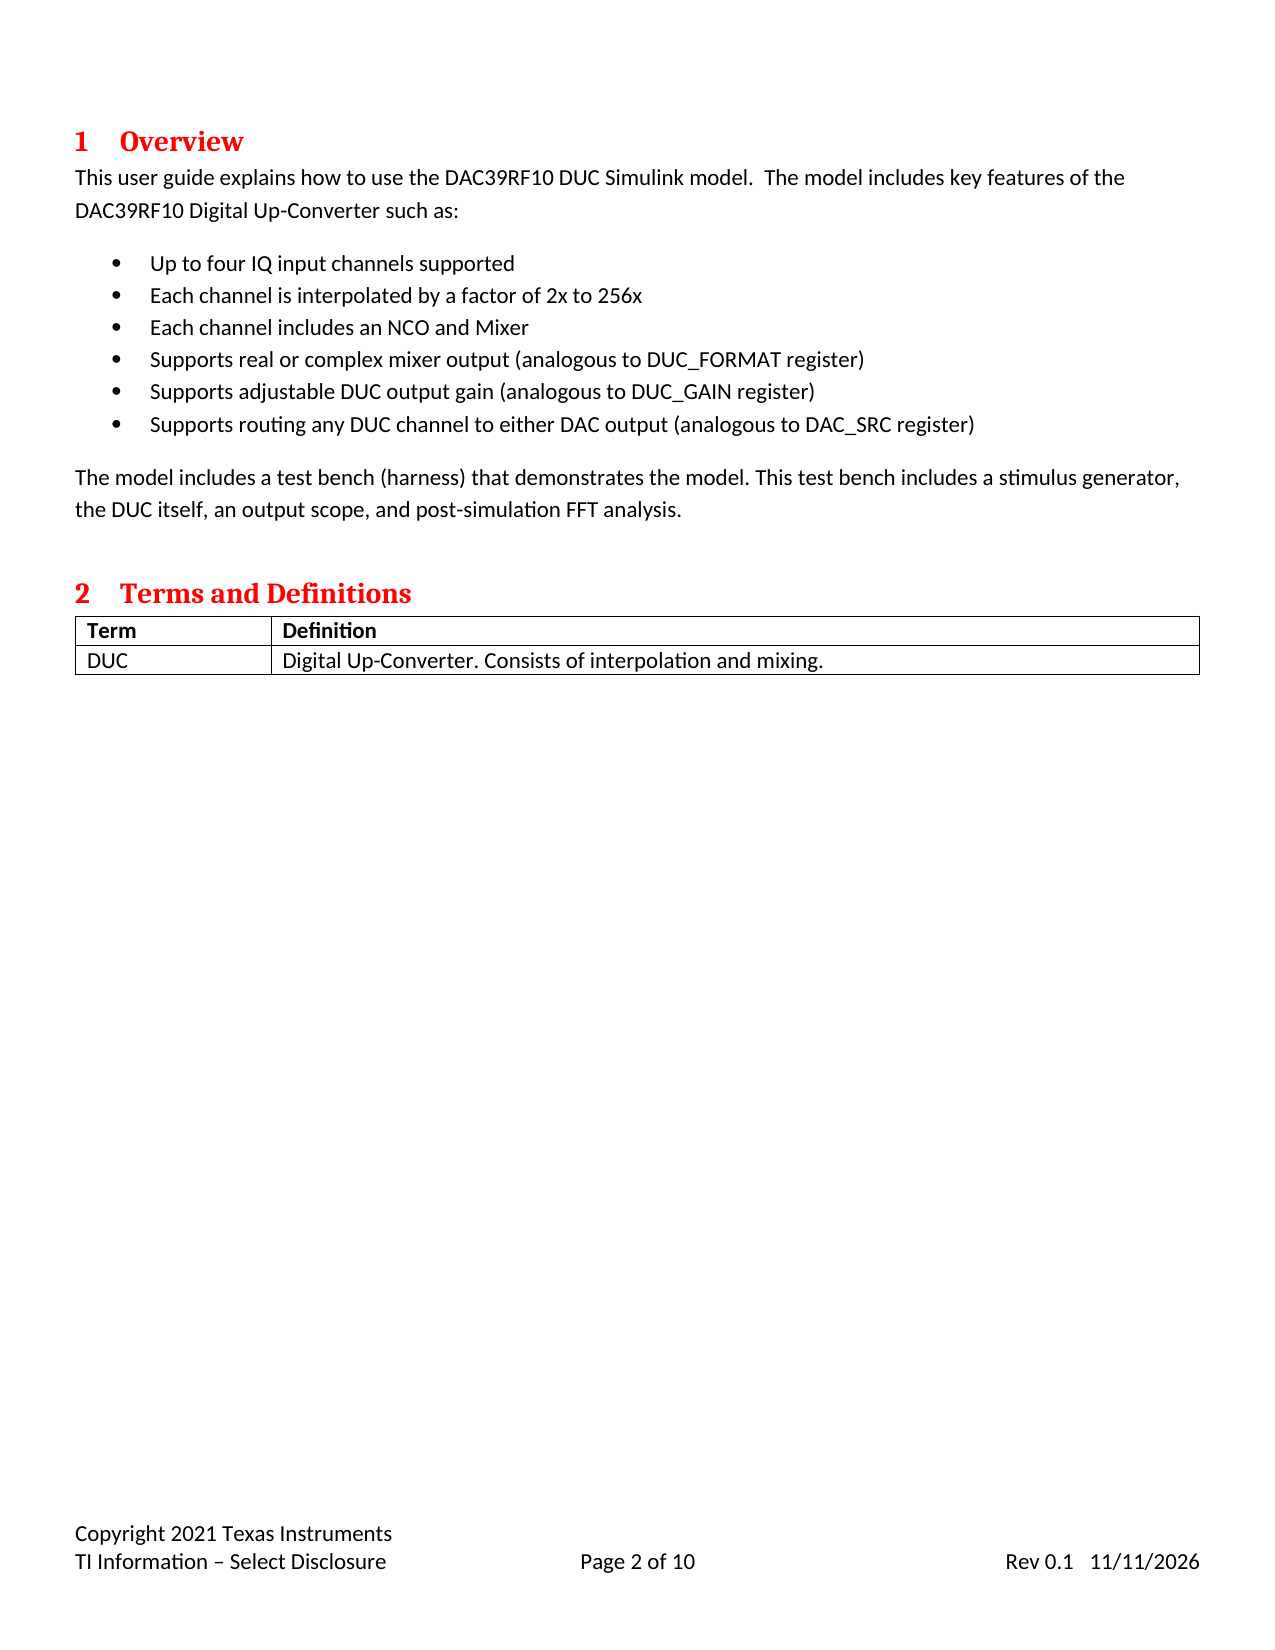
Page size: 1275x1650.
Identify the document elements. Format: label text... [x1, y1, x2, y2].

table_cell DUC [76, 646, 271, 674]
list Up to four IQ input channels supported [112, 249, 1200, 277]
list Supports adjustable DUC output gain (analogous to DUC_GAIN register) [112, 377, 1200, 406]
text This user guide explains how to use the DAC39RF10 DUC Simulink model. The model includes key features of the DAC39RF10 Digital Up-Converter such as: [75, 163, 1200, 224]
list Each channel is interpolated by a factor of 2x to 256x [112, 281, 1200, 309]
table_header Definition [272, 617, 1199, 645]
subtitle Overview [75, 125, 1200, 158]
list Each channel includes an NCO and Mixer [112, 313, 1200, 341]
list Supports routing any DUC channel to either DAC output (analogous to DAC_SRC register) [112, 410, 1200, 438]
list Supports real or complex mixer output (analogous to DUC_FORMAT register) [112, 345, 1200, 373]
text The model includes a test bench (harness) that demonstrates the model. This test bench includes a stimulus generator, the DUC itself, an output scope, and post-simulation FFT analysis. [75, 463, 1200, 523]
table_cell Digital Up-Converter. Consists of interpolation and mixing. [272, 646, 1199, 674]
table_header Term [76, 617, 271, 645]
subtitle Terms and Definitions [75, 577, 1200, 611]
